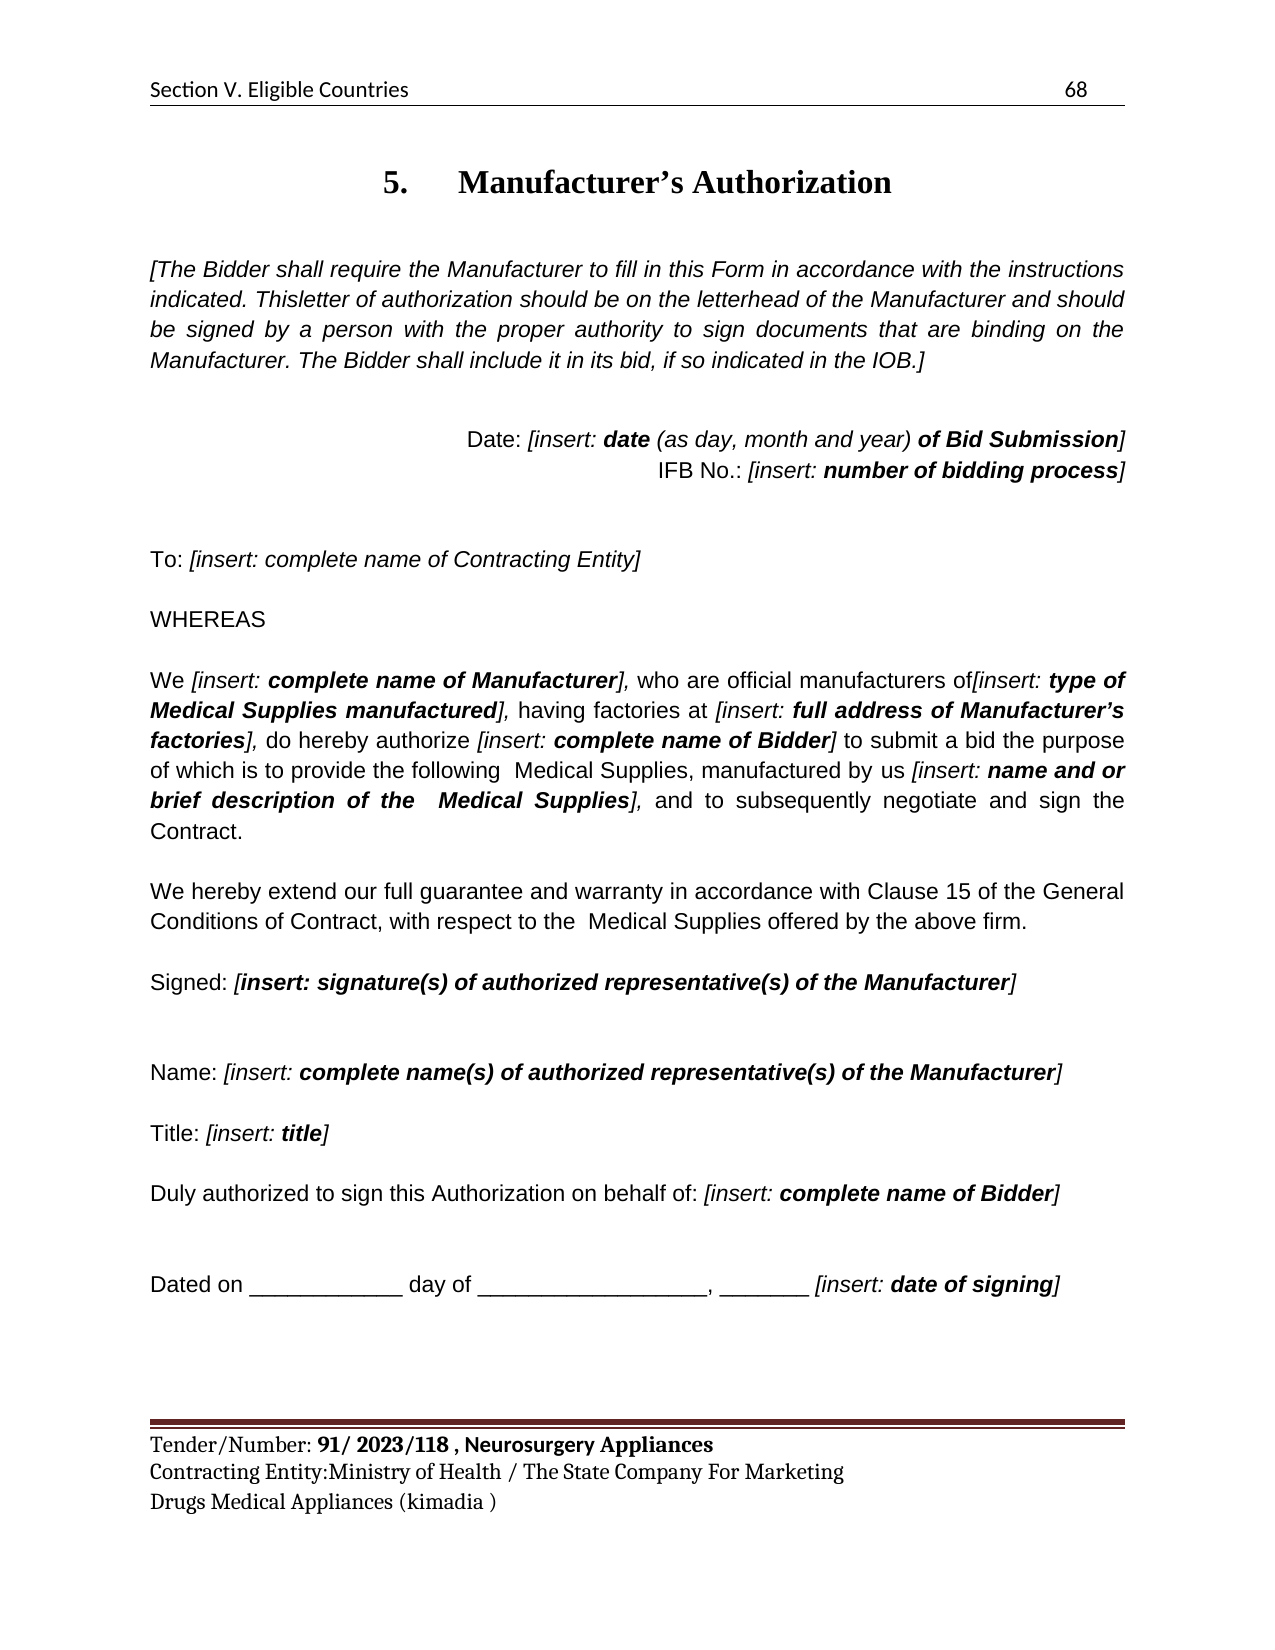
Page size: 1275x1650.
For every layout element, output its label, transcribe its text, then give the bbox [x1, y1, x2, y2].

text IFB No.: [insert: number of bidding process] [150, 457, 1125, 483]
text Name: [insert: complete name(s) of authorized representative(s) of the Manufacturer] [150, 1059, 1125, 1086]
text WHEREAS [150, 606, 1125, 633]
text We hereby extend our full guarantee and warranty in accordance with Clause 15 of the General Conditions of Contract, with respect to the Medical Supplies offered by the above firm. [150, 878, 1125, 935]
text 5. Manufacturer’s Authorization [150, 162, 1125, 201]
text Dated on ____________ day of __________________, _______ [insert: date of signing] [150, 1271, 1125, 1297]
text Duly authorized to sign this Authorization on behalf of: [insert: complete name of Bidder] [150, 1180, 1125, 1207]
text Date: [insert: date (as day, month and year) of Bid Submission] [150, 426, 1125, 453]
text [The Bidder shall require the Manufacturer to fill in this Form in accordance with the instructions indicated. Thisletter of authorization should be on the letterhead of the Manufacturer and should be signed by a person with the proper authority to sign documents that are binding on the Manufacturer. The Bidder shall include it in its bid, if so indicated in the IOB.] [150, 256, 1125, 373]
text To: [insert: complete name of Contracting Entity] [150, 546, 1125, 572]
text Signed: [insert: signature(s) of authorized representative(s) of the Manufacturer] [150, 969, 1125, 995]
text We [insert: complete name of Manufacturer], who are official manufacturers of[insert: type of Medical Supplies manufactured], having factories at [insert: full address of Manufacturer’s factories], do hereby authorize [insert: complete name of Bidder] to submit a bid the purpose of which is to provide the following Medical Supplies, manufactured by us [insert: name and or brief description of the Medical Supplies], and to subsequently negotiate and sign the Contract. [150, 667, 1125, 844]
text Title: [insert: title] [150, 1120, 1125, 1146]
